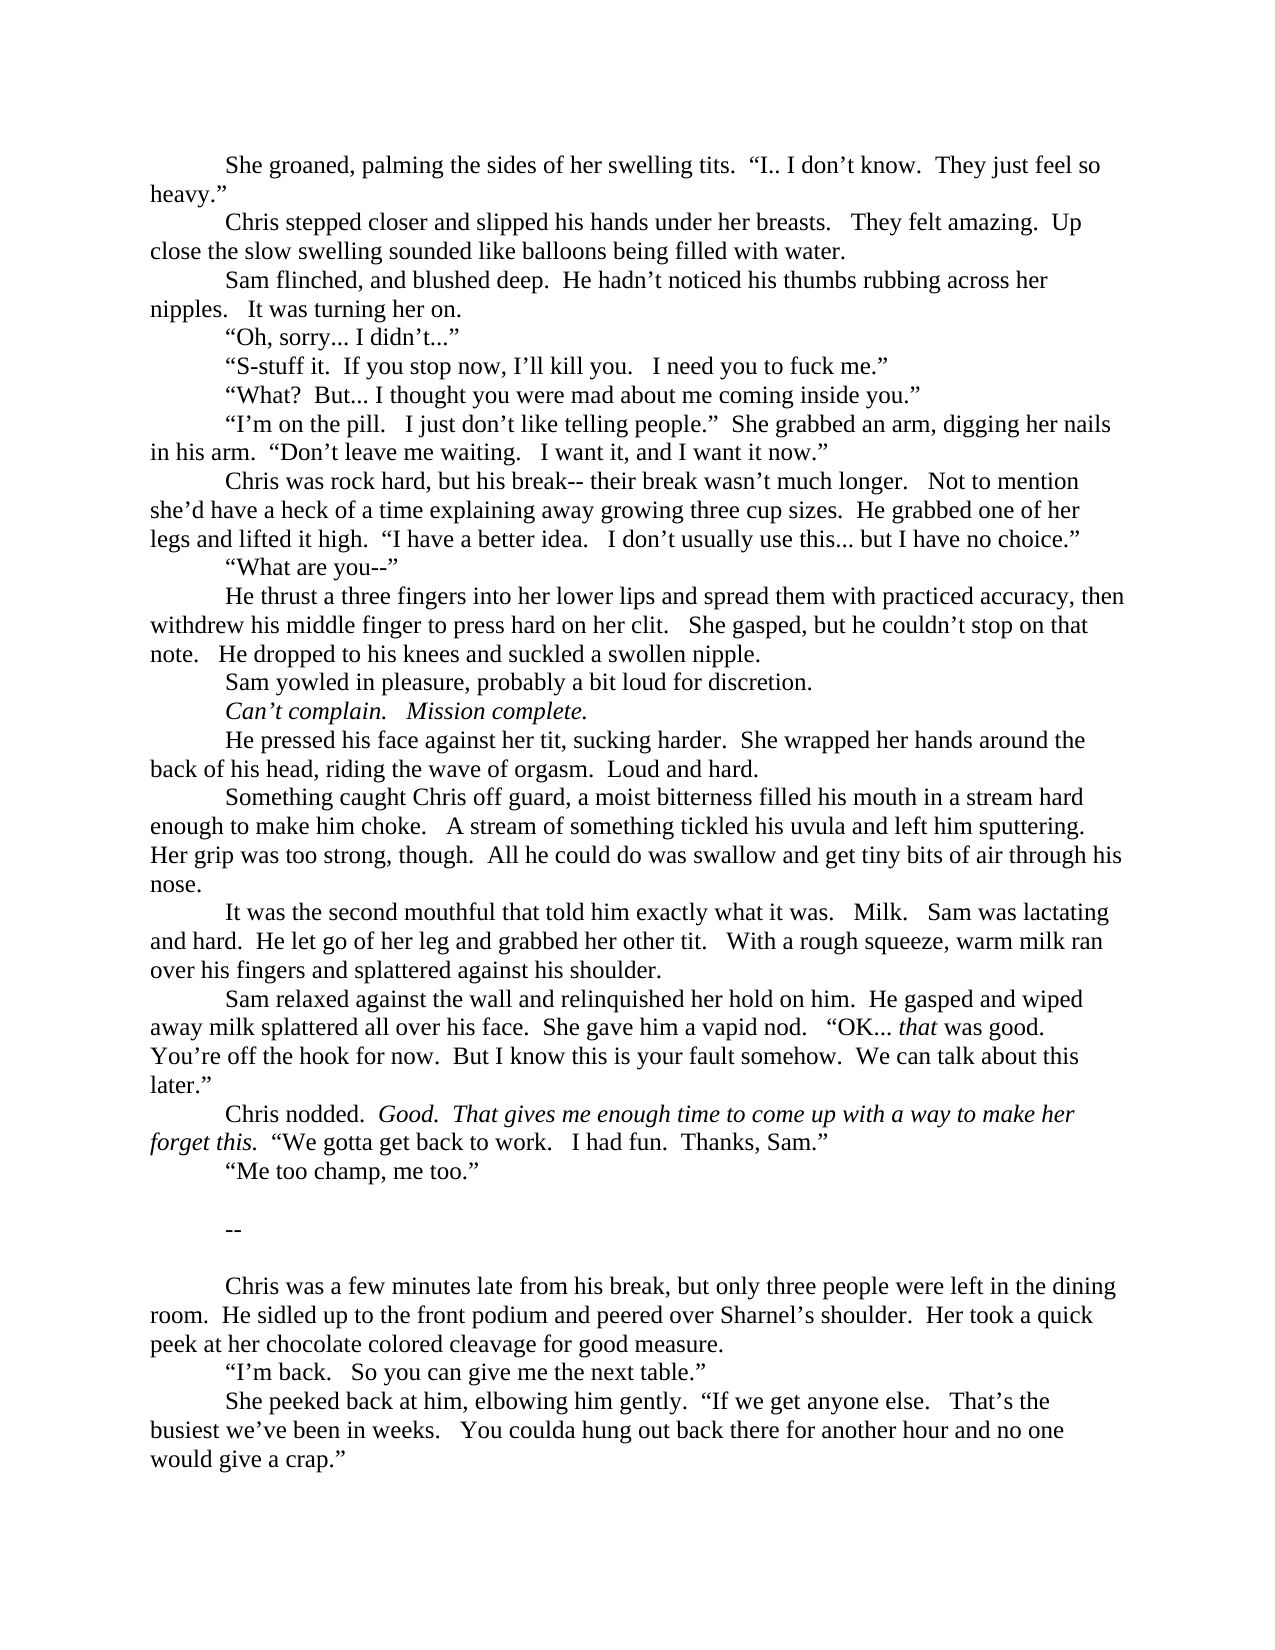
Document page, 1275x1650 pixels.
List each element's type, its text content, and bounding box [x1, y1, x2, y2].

text Chris stepped closer and slipped his hands under her breasts. They felt amazing. Up close the slow swelling sounded like balloons being filled with water. [150, 207, 1125, 265]
text Sam relaxed against the wall and relinquished her hold on him. He gasped and wiped away milk splattered all over his face. She gave him a vapid nod. “OK... that was good. You’re off the hook for now. But I know this is your fault somehow. We can talk about this later.” [150, 984, 1125, 1099]
text Sam yowled in pleasure, probably a bit loud for discretion. [150, 667, 1125, 696]
text She peeked back at him, elbowing him gently. “If we get anyone else. That’s the busiest we’ve been in weeks. You coulda hung out back there for another hour and no one would give a crap.” [150, 1386, 1125, 1472]
text Chris nodded. Good. That gives me enough time to come up with a way to make her forget this. “We gotta get back to work. I had fun. Thanks, Sam.” [150, 1099, 1125, 1156]
text He thrust a three fingers into her lower lips and spread them with practiced accuracy, then withdrew his middle finger to press hard on her clit. She gasped, but he couldn’t stop on that note. He dropped to his knees and suckled a swollen nipple. [150, 581, 1125, 667]
text It was the second mouthful that told him exactly what it was. Milk. Sam was lactating and hard. He let go of her leg and grabbed her other tit. With a rough squeeze, warm milk ran over his fingers and splattered against his shoulder. [150, 897, 1125, 984]
text -- [150, 1214, 1125, 1242]
text Sam flinched, and blushed deep. He hadn’t noticed his thumbs rubbing across her nipples. It was turning her on. [150, 265, 1125, 322]
text “I’m back. So you can give me the next table.” [150, 1357, 1125, 1386]
text Chris was a few minutes late from his break, but only three people were left in the dining room. He sidled up to the front podium and peered over Sharnel’s shoulder. Her took a quick peek at her chocolate colored cleavage for good measure. [150, 1271, 1125, 1357]
text She groaned, palming the sides of her swelling tits. “I.. I don’t know. They just feel so heavy.” [150, 150, 1125, 207]
text Something caught Chris off guard, a moist bitterness filled his mouth in a stream hard enough to make him choke. A stream of something tickled his uvula and left him sputtering. Her grip was too strong, though. All he could do was swallow and get tiny bits of air through his nose. [150, 782, 1125, 897]
text “Me too champ, me too.” [150, 1156, 1125, 1185]
text “Oh, sorry... I didn’t...” [150, 322, 1125, 351]
text He pressed his face against her tit, sucking harder. She wrapped her hands around the back of his head, riding the wave of orgasm. Loud and hard. [150, 725, 1125, 782]
text “What? But... I thought you were mad about me coming inside you.” [150, 380, 1125, 409]
text “What are you--” [150, 552, 1125, 581]
text “S-stuff it. If you stop now, I’ll kill you. I need you to fuck me.” [150, 351, 1125, 380]
text “I’m on the pill. I just don’t like telling people.” She grabbed an arm, digging her nails in his arm. “Don’t leave me waiting. I want it, and I want it now.” [150, 409, 1125, 466]
text Can’t complain. Mission complete. [150, 696, 1125, 725]
text Chris was rock hard, but his break-- their break wasn’t much longer. Not to mention she’d have a heck of a time explaining away growing three cup sizes. He grabbed one of her legs and lifted it high. “I have a better idea. I don’t usually use this... but I have no choice.” [150, 466, 1125, 552]
